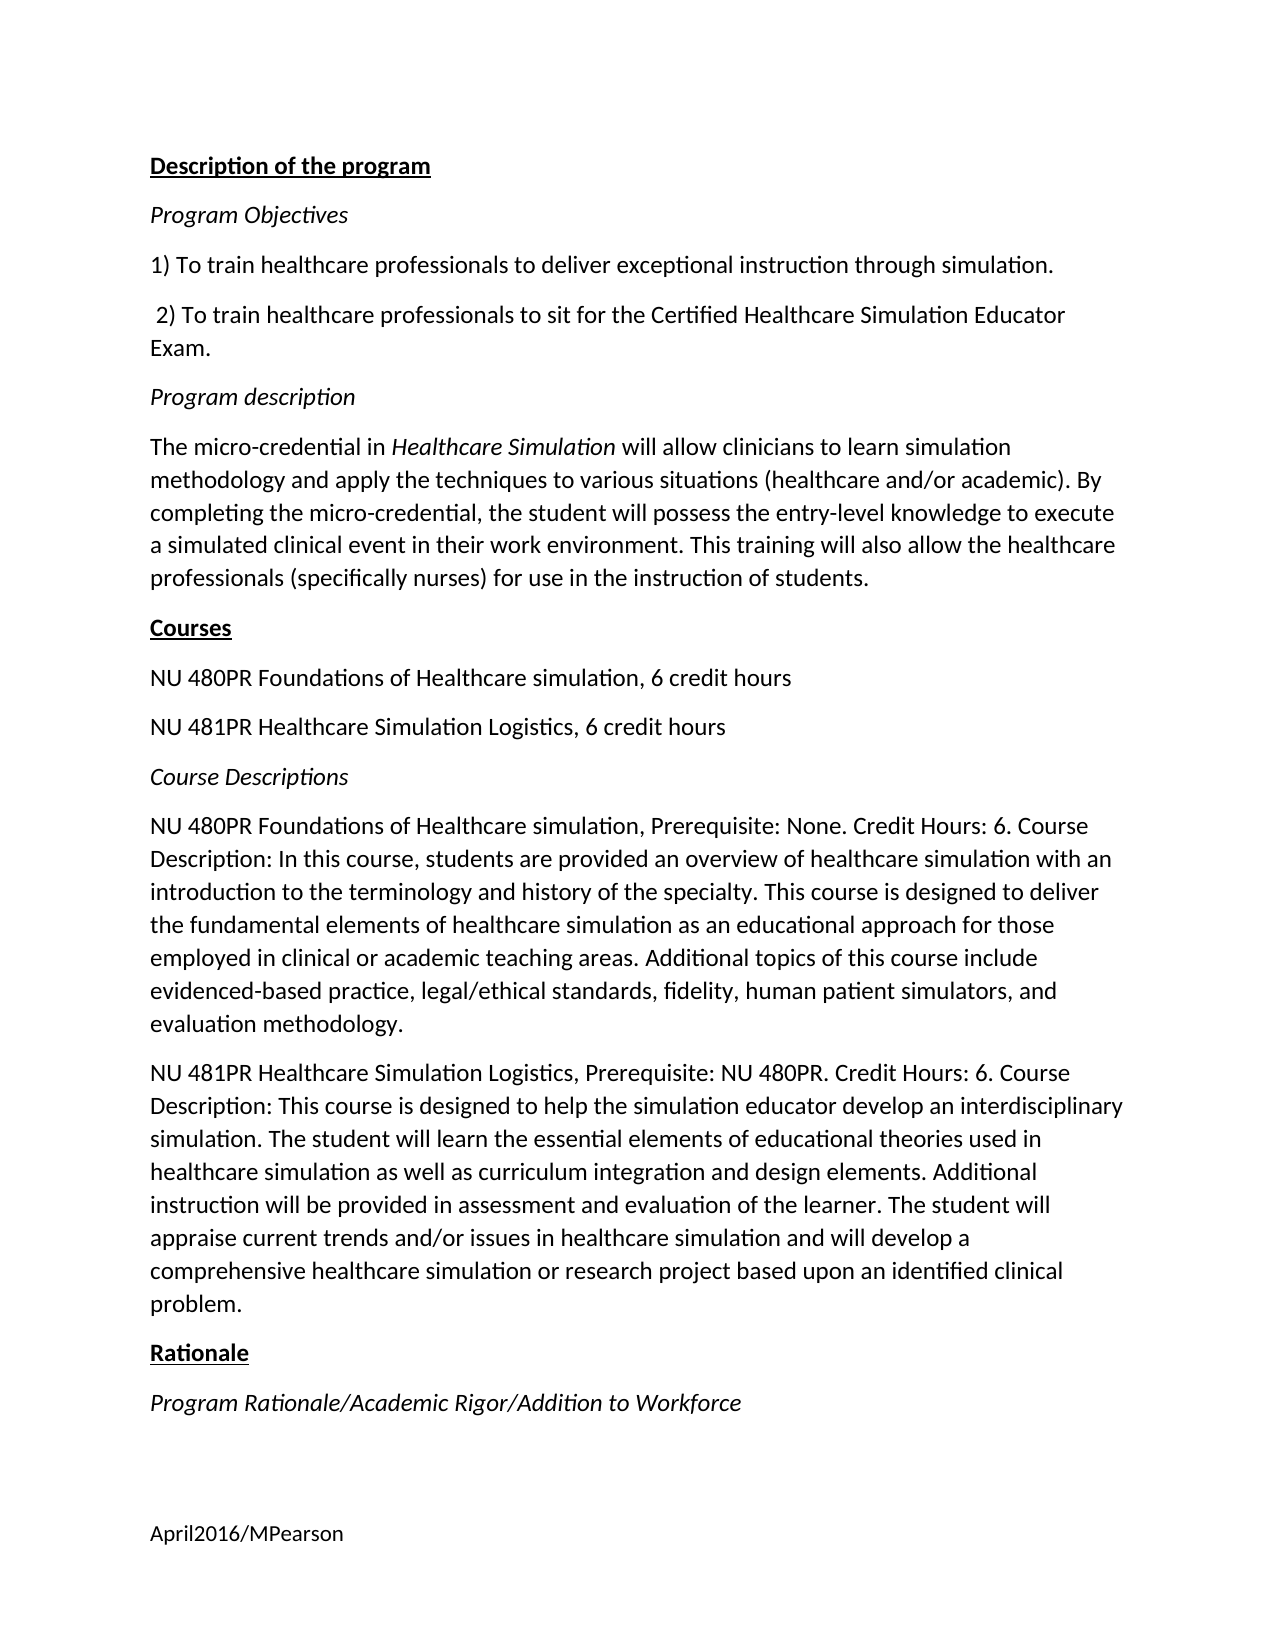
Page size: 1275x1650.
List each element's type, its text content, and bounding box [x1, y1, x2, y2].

text NU 480PR Foundations of Healthcare simulation, 6 credit hours [150, 662, 1125, 692]
text Courses [150, 612, 1125, 643]
text Program Rationale/Academic Rigor/Addition to Workforce [150, 1387, 1125, 1418]
text The micro-credential in Healthcare Simulation will allow clinicians to learn simulation methodology and apply the techniques to various situations (healthcare and/or academic). By completing the micro-credential, the student will possess the entry-level knowledge to execute a simulated clinical event in their work environment. This training will also allow the healthcare professionals (specifically nurses) for use in the instruction of students. [150, 431, 1125, 593]
text Rationale [150, 1337, 1125, 1368]
text NU 480PR Foundations of Healthcare simulation, Prerequisite: None. Credit Hours: 6. Course Description: In this course, students are provided an overview of healthcare simulation with an introduction to the terminology and history of the specialty. This course is designed to deliver the fundamental elements of healthcare simulation as an educational approach for those employed in clinical or academic teaching areas. Additional topics of this course include evidenced-based practice, legal/ethical standards, fidelity, human patient simulators, and evaluation methodology. [150, 810, 1125, 1038]
text 2) To train healthcare professionals to sit for the Certified Healthcare Simulation Educator Exam. [150, 299, 1125, 362]
text Program Objectives [150, 199, 1125, 230]
text Course Descriptions [150, 761, 1125, 791]
text Program description [150, 381, 1125, 412]
text 1) To train healthcare professionals to deliver exceptional instruction through simulation. [150, 249, 1125, 280]
text NU 481PR Healthcare Simulation Logistics, 6 credit hours [150, 711, 1125, 742]
text NU 481PR Healthcare Simulation Logistics, Prerequisite: NU 480PR. Credit Hours: 6. Course Description: This course is designed to help the simulation educator develop an interdisciplinary simulation. The student will learn the essential elements of educational theories used in healthcare simulation as well as curriculum integration and design elements. Additional instruction will be provided in assessment and evaluation of the learner. The student will appraise current trends and/or issues in healthcare simulation and will develop a comprehensive healthcare simulation or research project based upon an identified clinical problem. [150, 1057, 1125, 1318]
text Description of the program [150, 150, 1125, 181]
